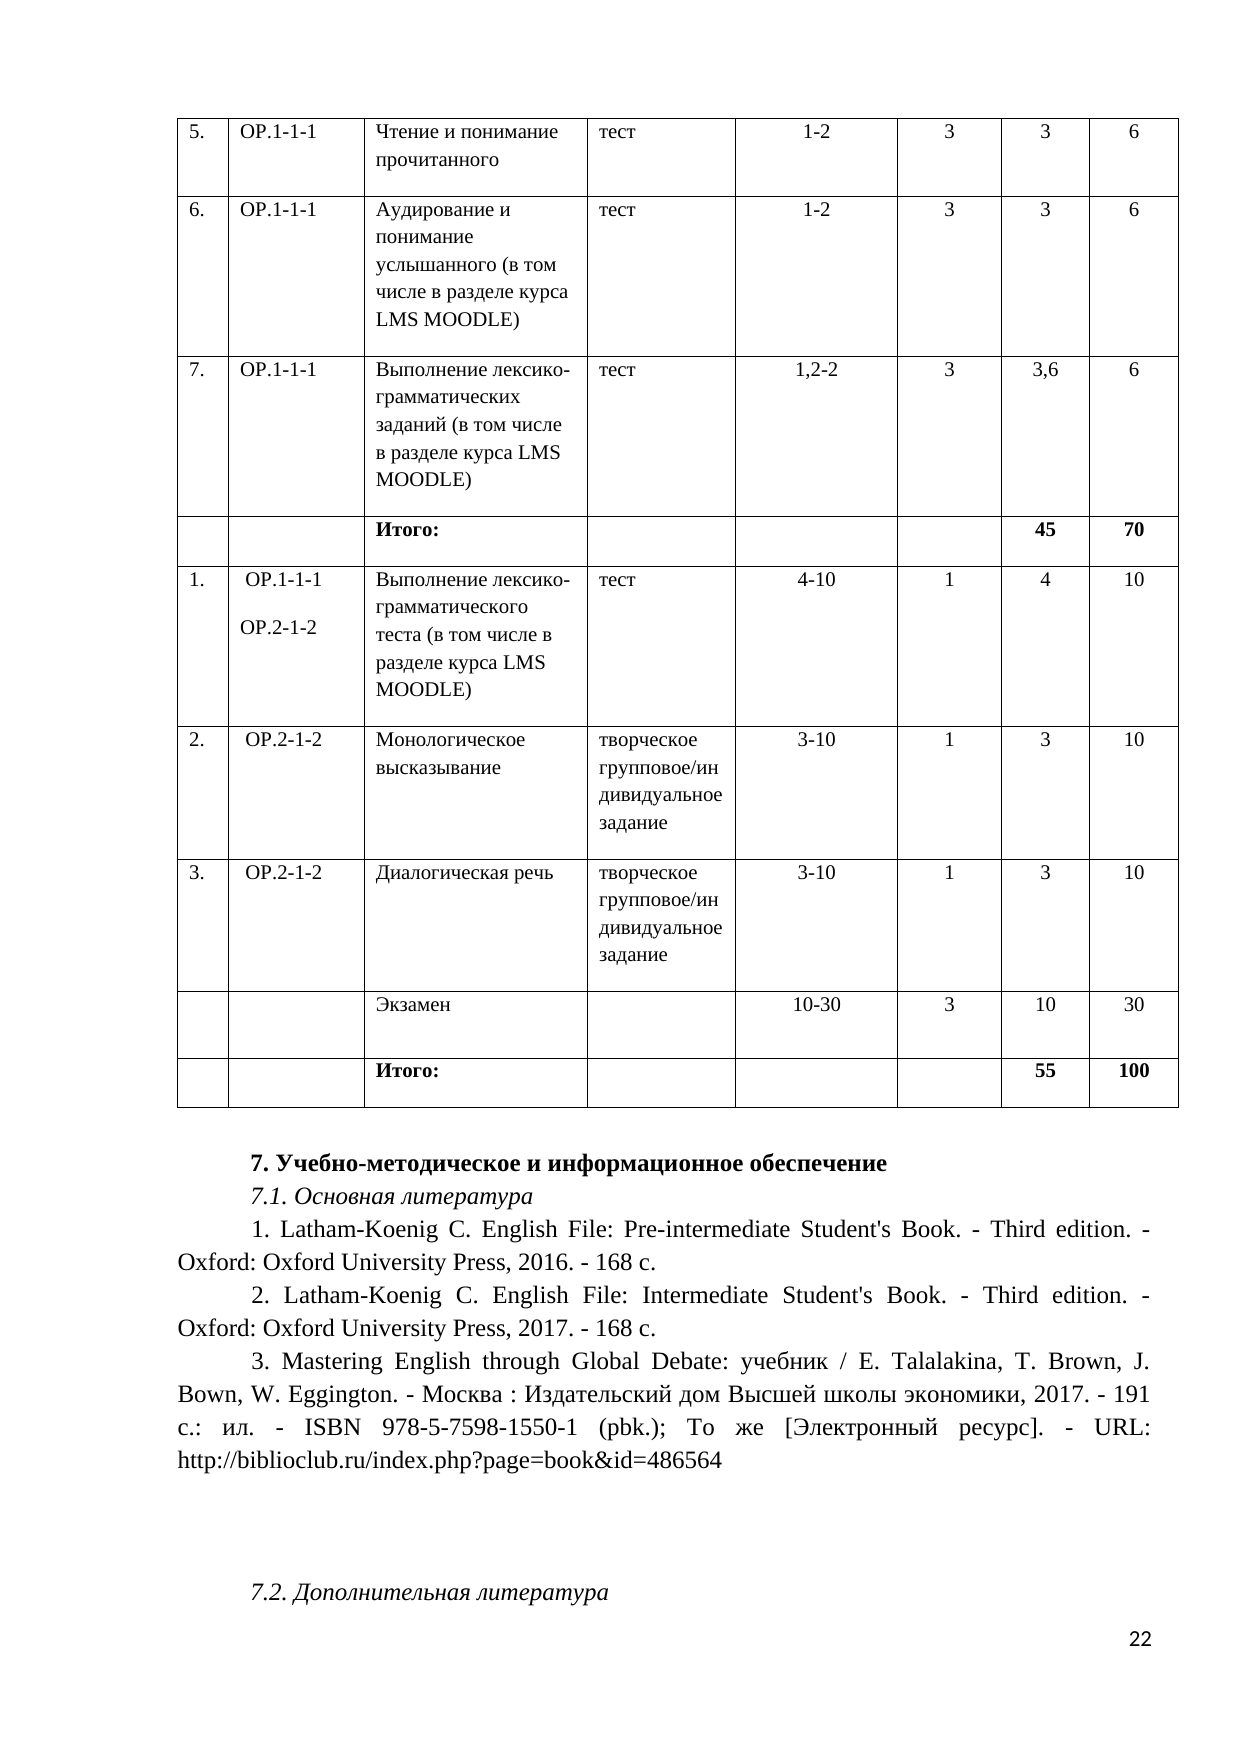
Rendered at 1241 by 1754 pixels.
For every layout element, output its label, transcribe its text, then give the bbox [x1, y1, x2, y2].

table_cell ОР.1-1-1 ОР.2-1-2 [229, 567, 364, 726]
table_cell 7. [178, 357, 228, 516]
table_cell Выполнение лексико-грамматических заданий (в том числе в разделе курса LMS MOODLE) [365, 357, 587, 516]
table_cell 2. [178, 727, 228, 858]
table_cell 45 [1002, 517, 1089, 566]
table_cell тест [588, 197, 735, 356]
table_cell 100 [1090, 1059, 1178, 1107]
table_cell Экзамен [365, 992, 587, 1057]
table_cell ОР.2-1-2 [229, 860, 364, 991]
text 2. Latham-Koenig C. English File: Intermediate Student's Book. - Third edition. - Oxford: Oxford University Press, 2017. - 168 с. [177, 1280, 1152, 1342]
table_cell [229, 992, 364, 1057]
table_cell 1-2 [736, 119, 897, 196]
table_cell [229, 1059, 364, 1107]
table_cell [588, 992, 735, 1057]
table_cell [898, 517, 1001, 566]
table_cell Аудирование и понимание услышанного (в том числе в разделе курса LMS MOODLE) [365, 197, 587, 356]
table_cell творческое групповое/индивидуальное задание [588, 860, 735, 991]
text 7.2. Дополнительная литература [177, 1577, 1152, 1606]
table_cell 3 [898, 357, 1001, 516]
table_cell тест [588, 119, 735, 196]
table_cell 70 [1090, 517, 1178, 566]
table_cell 3 [898, 119, 1001, 196]
table_cell 55 [1002, 1059, 1089, 1107]
table_cell 1 [898, 860, 1001, 991]
table_cell 10-30 [736, 992, 897, 1057]
table_cell [736, 517, 897, 566]
table_cell 30 [1090, 992, 1178, 1057]
table_cell тест [588, 357, 735, 516]
table_cell 4 [1002, 567, 1089, 726]
table_cell 1 [898, 567, 1001, 726]
table_cell 3. [178, 860, 228, 991]
table_cell 1. [178, 567, 228, 726]
table_cell ОР.1-1-1 [229, 357, 364, 516]
table_cell Диалогическая речь [365, 860, 587, 991]
table_cell [178, 992, 228, 1057]
text 3. Mastering English through Global Debate: учебник / E. Talalakina, T. Brown, J. Bown, W. Eggington. - Москва : Издательский дом Высшей школы экономики, 2017. - 191 с.: ил. - ISBN 978-5-7598-1550-1 (pbk.); То же [Электронный ресурс]. - URL: http://biblioclub.ru/index.php?page=book&id=486564 [177, 1346, 1152, 1474]
table_cell 1-2 [736, 197, 897, 356]
table_cell [898, 1059, 1001, 1107]
table_cell ОР.2-1-2 [229, 727, 364, 858]
table_cell 3 [1002, 119, 1089, 196]
table_cell 6 [1090, 119, 1178, 196]
table_cell 10 [1002, 992, 1089, 1057]
table_cell [178, 1059, 228, 1107]
text 7. Учебно-методическое и информационное обеспечение [177, 1148, 1152, 1176]
table_cell [229, 517, 364, 566]
table_cell Чтение и понимание прочитанного [365, 119, 587, 196]
table_cell 1,2-2 [736, 357, 897, 516]
table_cell [736, 1059, 897, 1107]
table_cell 3 [1002, 197, 1089, 356]
table_cell [178, 517, 228, 566]
text 7.1. Основная литература [177, 1181, 1152, 1209]
table_cell 3-10 [736, 727, 897, 858]
table_cell 10 [1090, 860, 1178, 991]
table_cell 3-10 [736, 860, 897, 991]
table_cell [588, 517, 735, 566]
table_cell ОР.1-1-1 [229, 119, 364, 196]
table_cell 1 [898, 727, 1001, 858]
table_cell 3 [898, 992, 1001, 1057]
table_cell тест [588, 567, 735, 726]
text 1. Latham-Koenig C. English File: Pre-intermediate Student's Book. - Third edition. - Oxford: Oxford University Press, 2016. - 168 с. [177, 1214, 1152, 1276]
table_cell 3 [898, 197, 1001, 356]
table_cell ОР.1-1-1 [229, 197, 364, 356]
table_cell 3,6 [1002, 357, 1089, 516]
table_cell 6. [178, 197, 228, 356]
table_cell 10 [1090, 567, 1178, 726]
table_cell Монологическое высказывание [365, 727, 587, 858]
table_cell 5. [178, 119, 228, 196]
table_cell 4-10 [736, 567, 897, 726]
table_cell [588, 1059, 735, 1107]
table_cell 3 [1002, 860, 1089, 991]
table_cell Итого: [365, 517, 587, 566]
table_cell Итого: [365, 1059, 587, 1107]
table_cell 6 [1090, 197, 1178, 356]
table_cell 6 [1090, 357, 1178, 516]
table_cell 3 [1002, 727, 1089, 858]
table_cell 10 [1090, 727, 1178, 858]
table_cell Выполнение лексико-грамматического теста (в том числе в разделе курса LMS MOODLE) [365, 567, 587, 726]
table_cell творческое групповое/индивидуальное задание [588, 727, 735, 858]
